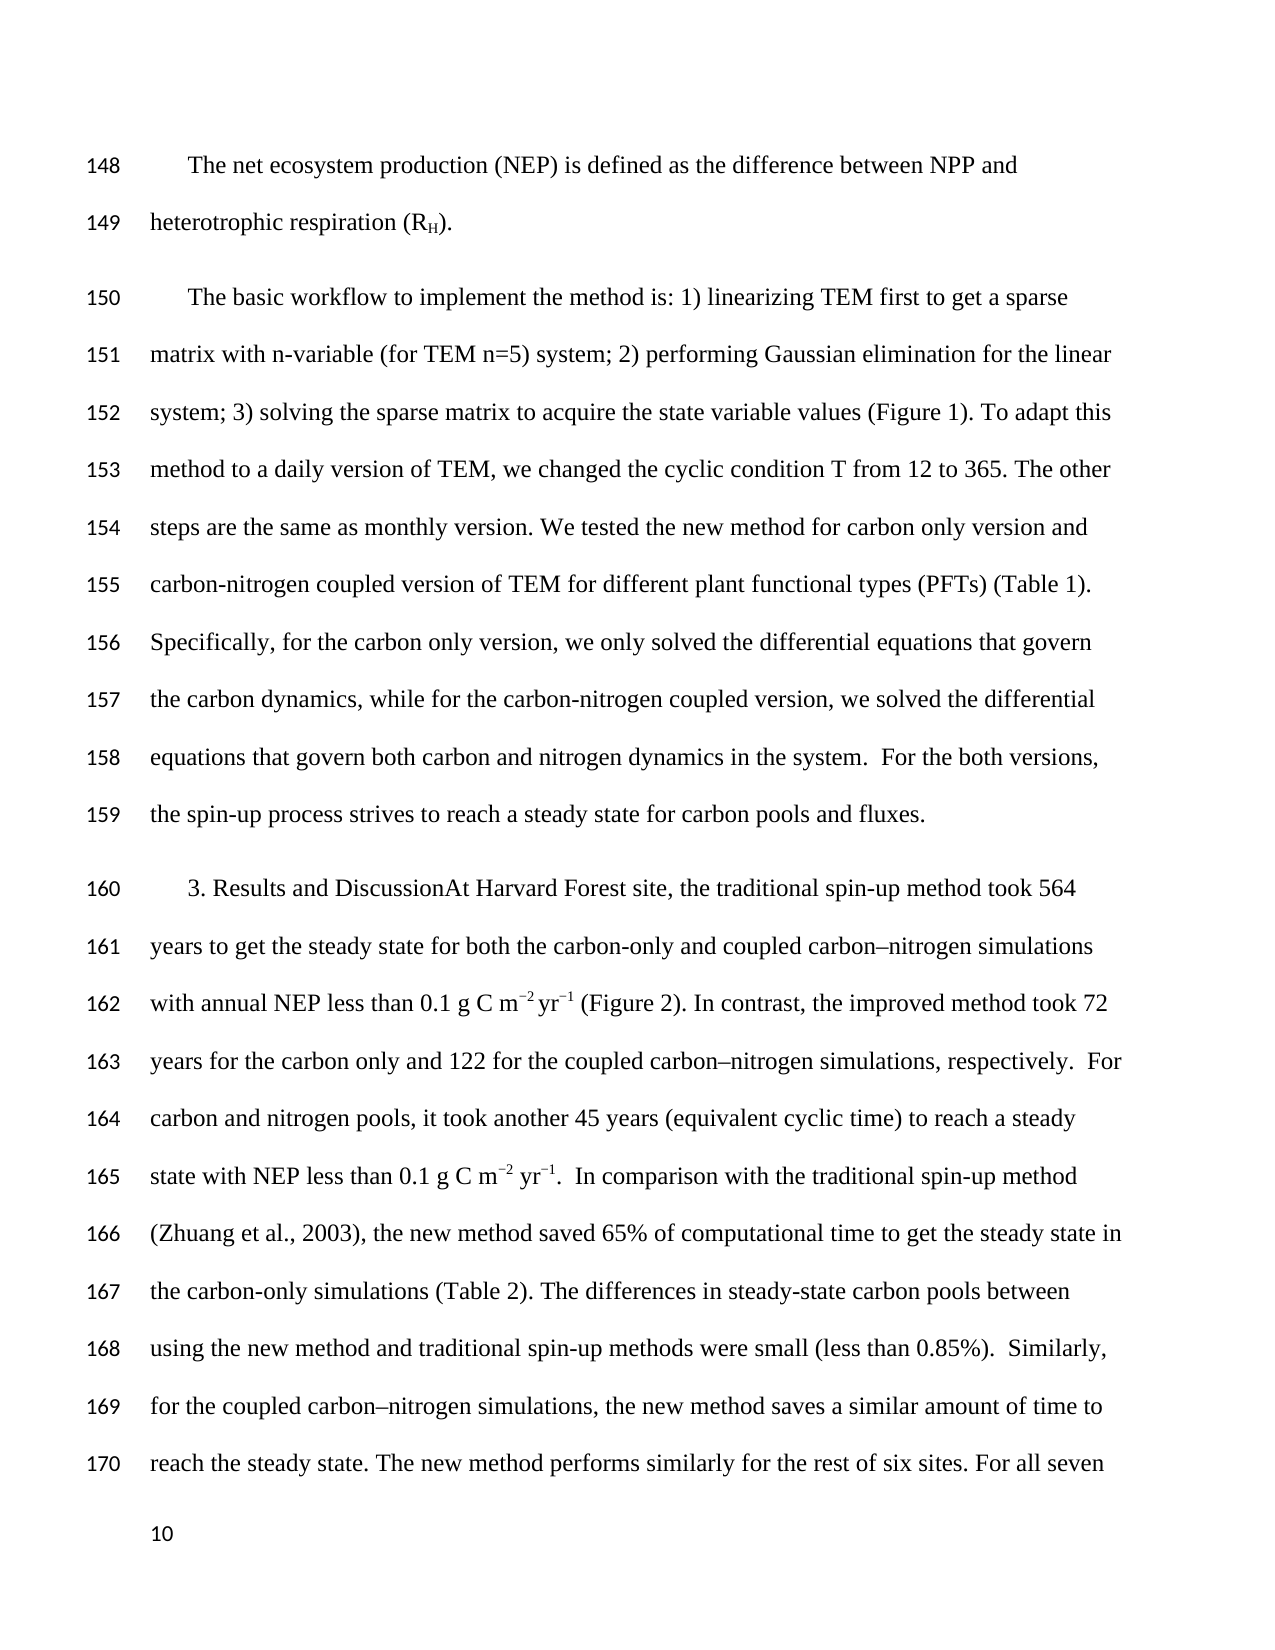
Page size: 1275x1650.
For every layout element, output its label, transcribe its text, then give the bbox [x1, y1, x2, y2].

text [150, 873, 1125, 1477]
text The net ecosystem production (NEP) is defined as the difference between NPP and heterotrophic respiration (RH). [150, 150, 1125, 236]
text The basic workflow to implement the method is: 1) linearizing TEM first to get a sparse matrix with n-variable (for TEM n=5) system; 2) performing Gaussian elimination for the linear system; 3) solving the sparse matrix to acquire the state variable values (Figure 1). To adapt this method to a daily version of TEM, we changed the cyclic condition T from 12 to 365. The other steps are the same as monthly version. We tested the new method for carbon only version and carbon-nitrogen coupled version of TEM for different plant functional types (PFTs) (Table 1). Specifically, for the carbon only version, we only solved the differential equations that govern the carbon dynamics, while for the carbon-nitrogen coupled version, we solved the differential equations that govern both carbon and nitrogen dynamics in the system. For the both versions, the spin-up process strives to reach a steady state for carbon pools and fluxes. [150, 282, 1125, 828]
